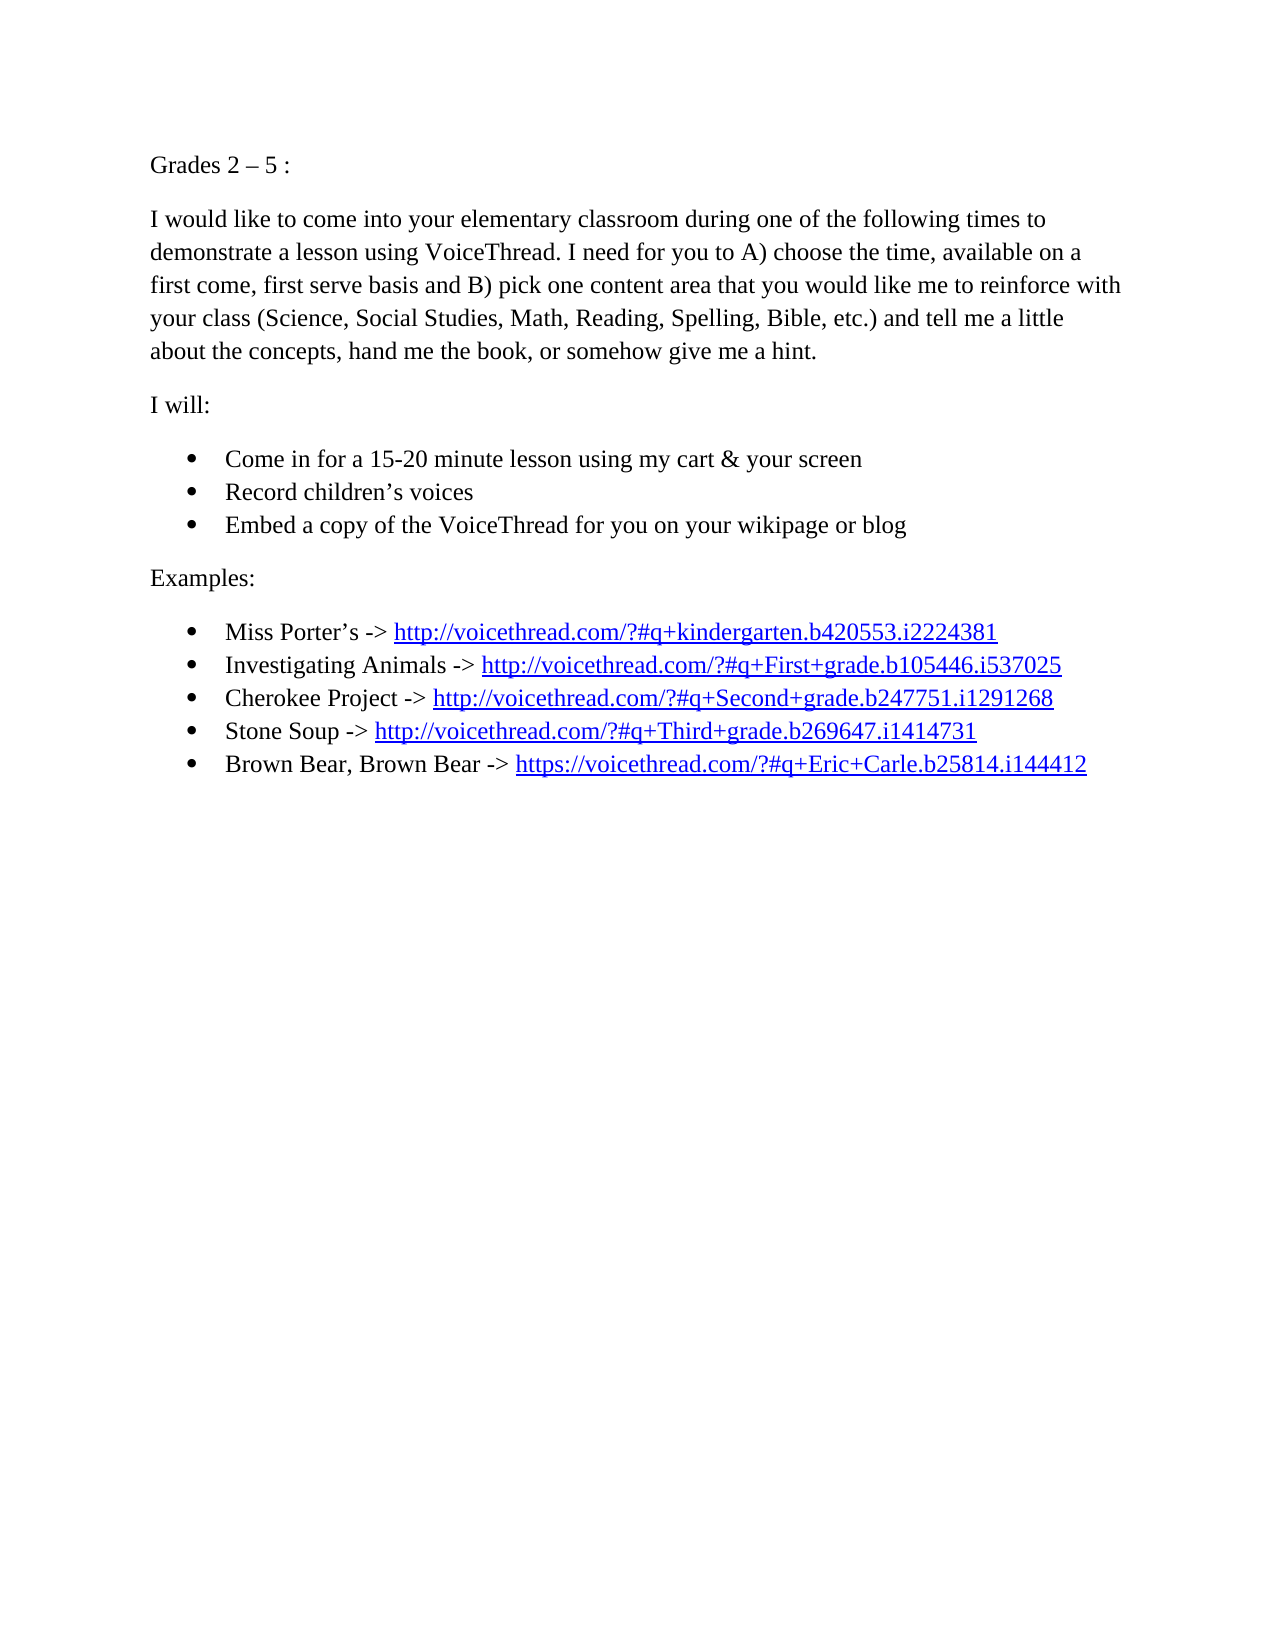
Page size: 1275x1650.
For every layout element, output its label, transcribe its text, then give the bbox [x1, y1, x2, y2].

list Brown Bear, Brown Bear -> https://voicethread.com/?#q+Eric+Carle.b25814.i144412 [187, 749, 1125, 778]
list Investigating Animals -> http://voicethread.com/?#q+First+grade.b105446.i537025 [187, 650, 1125, 679]
list Stone Soup -> http://voicethread.com/?#q+Third+grade.b269647.i1414731 [187, 716, 1125, 745]
list Embed a copy of the VoiceThread for you on your wikipage or blog [187, 510, 1125, 538]
list Record children’s voices [187, 477, 1125, 505]
text Examples: [150, 563, 1125, 592]
list Come in for a 15-20 minute lesson using my cart & your screen [187, 444, 1125, 472]
list Miss Porter’s -> http://voicethread.com/?#q+kindergarten.b420553.i2224381 [187, 617, 1125, 646]
text I would like to come into your elementary classroom during one of the following times to demonstrate a lesson using VoiceThread. I need for you to A) choose the time, available on a first come, first serve basis and B) pick one content area that you would like me to reinforce with your class (Science, Social Studies, Math, Reading, Spelling, Bible, etc.) and tell me a little about the concepts, hand me the book, or somehow give me a hint. [150, 204, 1125, 365]
text I will: [150, 390, 1125, 418]
text Grades 2 – 5 : [150, 150, 1125, 179]
list Cherokee Project -> http://voicethread.com/?#q+Second+grade.b247751.i1291268 [187, 683, 1125, 712]
